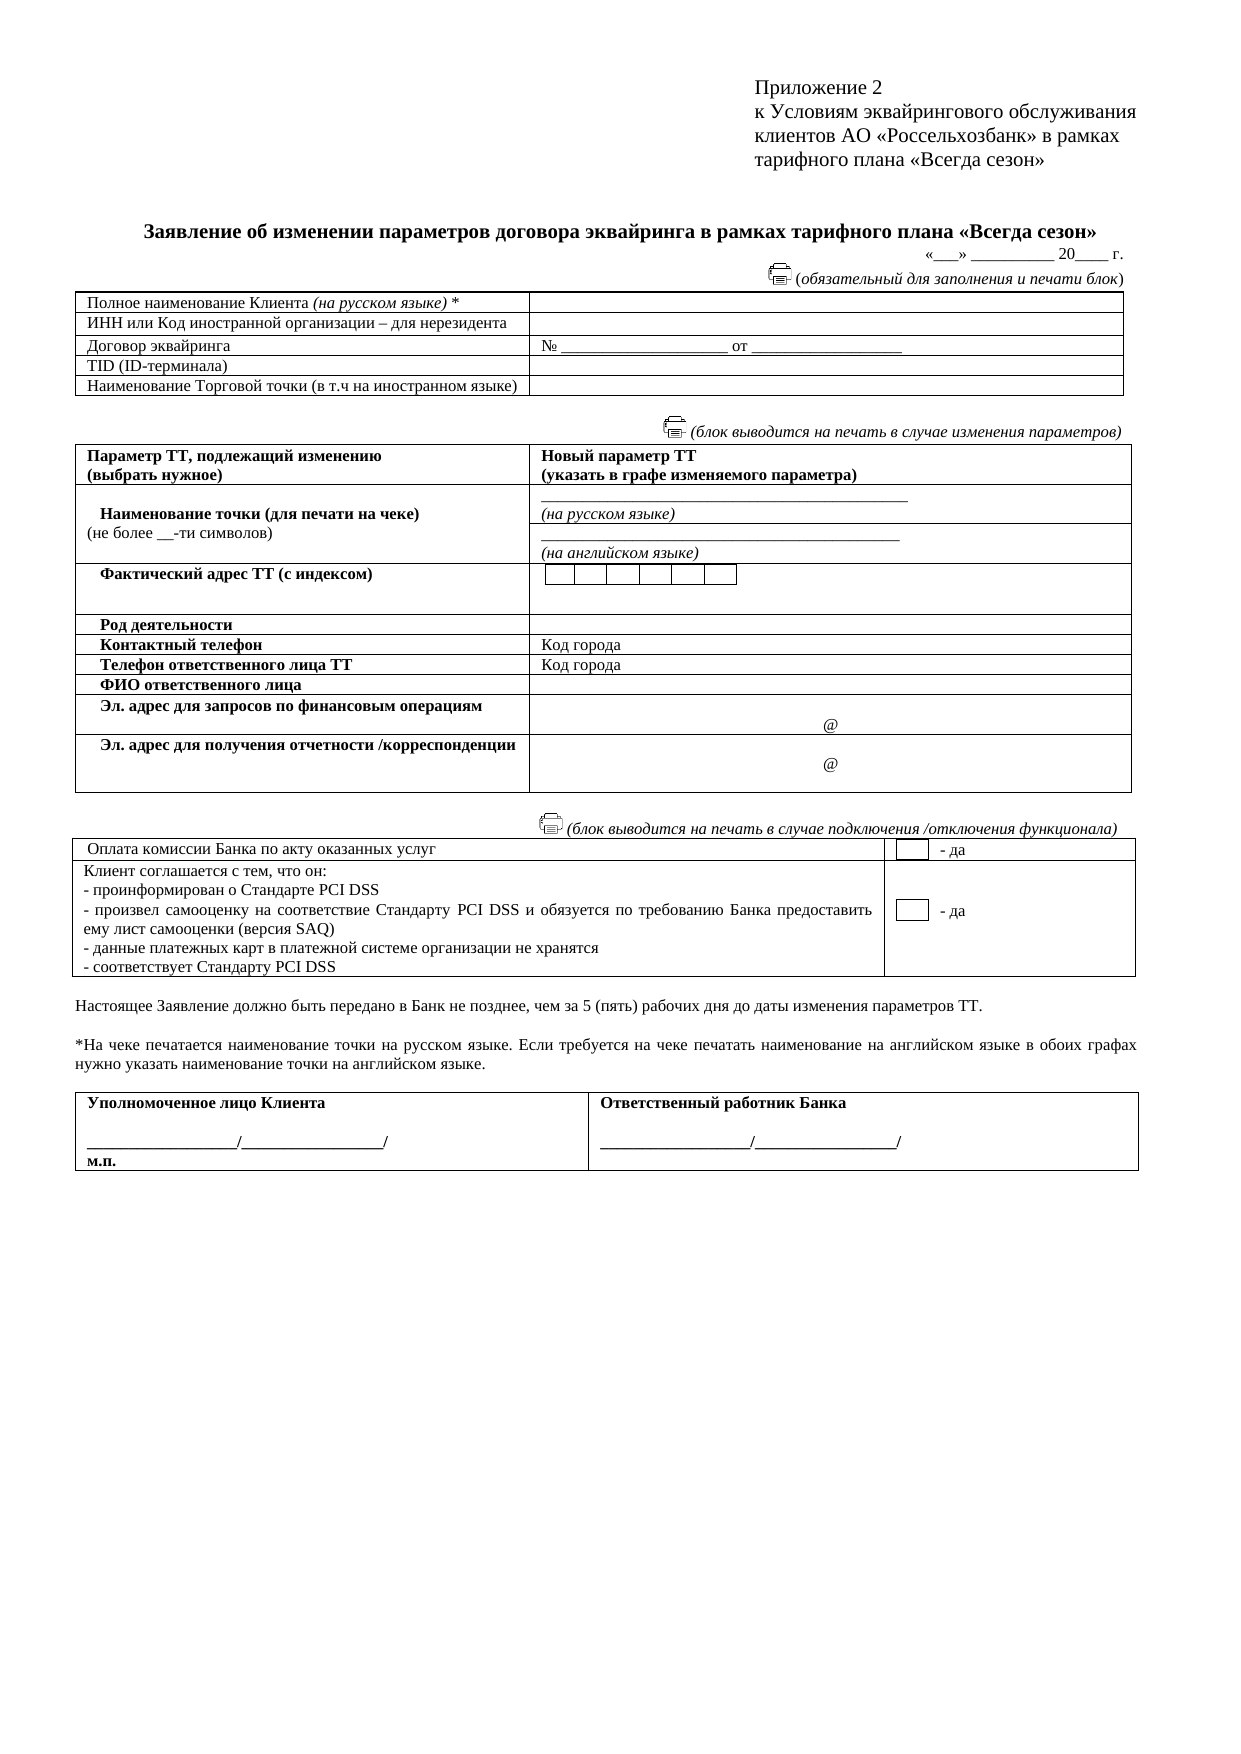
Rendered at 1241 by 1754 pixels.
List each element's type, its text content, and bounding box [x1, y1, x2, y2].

text (блок выводится на печать в случае изменения параметров) [75, 416, 1123, 444]
table_cell TID (ID-терминала) [76, 356, 529, 375]
table_cell Эл. адрес для запросов по финансовым операциям [76, 695, 529, 734]
table_cell Эл. адрес для получения отчетности /корреспонденции [76, 735, 529, 792]
table_header Оплата комиссии Банка по акту оказанных услуг [73, 839, 884, 860]
text Заявление об изменении параметров договора эквайринга в рамках тарифного плана «Всегда сезон» [75, 219, 1165, 243]
table_header [530, 293, 1123, 312]
picture [662, 415, 687, 438]
text клиентов АО «Россельхозбанк» в рамках [754, 123, 1165, 147]
table_cell [530, 376, 1123, 395]
table_cell Фактический адрес ТТ (с индексом) [76, 564, 529, 613]
table_header Новый параметр ТТ (указать в графе изменяемого параметра) [530, 445, 1131, 484]
table_cell Наименование точки (для печати на чеке) (не более __-ти символов) [76, 485, 529, 562]
table_cell Код города [530, 635, 1131, 654]
table_header [885, 839, 896, 860]
table_cell ФИО ответственного лица [76, 675, 529, 694]
table_cell ИНН или Код иностранной организации – для нерезидента [76, 313, 529, 335]
text Приложение 2 [754, 75, 1165, 99]
table_cell [530, 356, 1123, 375]
table_cell Договор эквайринга [76, 336, 529, 355]
table_header Уполномоченное лицо Клиента __________________/_________________/ м.п. [76, 1093, 588, 1170]
table_cell Телефон ответственного лица ТТ [76, 655, 529, 674]
table_cell ____________________________________________ (на русском языке) [530, 485, 1131, 523]
table_cell [885, 861, 1135, 976]
text *На чеке печатается наименование точки на русском языке. Если требуется на чеке печатать наименование на английском языке в обоих графах нужно указать наименование точки на английском языке. [75, 1034, 1138, 1073]
picture [538, 812, 563, 834]
text (обязательный для заполнения и печати блок) [75, 263, 1123, 291]
table_cell [530, 564, 1131, 613]
table_cell № ____________________ от __________________ [530, 336, 1123, 355]
table_cell Контактный телефон [76, 635, 529, 654]
table_cell [530, 615, 1131, 634]
text тарифного плана «Всегда сезон» [754, 147, 1165, 171]
table_header Ответственный работник Банка __________________/_________________/ [589, 1093, 1138, 1170]
text «___» __________ 20____ г. [75, 243, 1123, 263]
table_cell @ [530, 735, 1131, 792]
table_header [929, 839, 1135, 860]
table_cell @ [530, 695, 1131, 734]
table_cell Наименование Торговой точки (в т.ч на иностранном языке) [76, 376, 529, 395]
table_header Параметр ТТ, подлежащий изменению (выбрать нужное) [76, 445, 529, 484]
table_cell [530, 313, 1123, 335]
table_cell Код города [530, 655, 1131, 674]
table_cell Клиент соглашается с тем, что он: - проинформирован о Стандарте PCI DSS - произвел самооценку на соответствие Стандарту PCI DSS и обязуется по требованию Банка предоставить ему лист самооценки (версия SAQ) - данные платежных карт в платежной системе организации не хранятся - соответствует Стандарту PCI DSS [73, 861, 884, 976]
table_header Полное наименование Клиента (на русском языке) * [76, 293, 529, 312]
table_cell Род деятельности [76, 615, 529, 634]
table_header [897, 840, 928, 859]
table_cell ___________________________________________ (на английском языке) [530, 524, 1131, 562]
text Настоящее Заявление должно быть передано в Банк не позднее, чем за 5 (пять) рабочих дня до даты изменения параметров ТТ. [75, 996, 1182, 1015]
picture [767, 262, 792, 285]
text (блок выводится на печать в случае подключения /отключения функционала) [488, 812, 1165, 838]
table_cell [530, 675, 1131, 694]
text к Условиям эквайрингового обслуживания [754, 99, 1165, 123]
